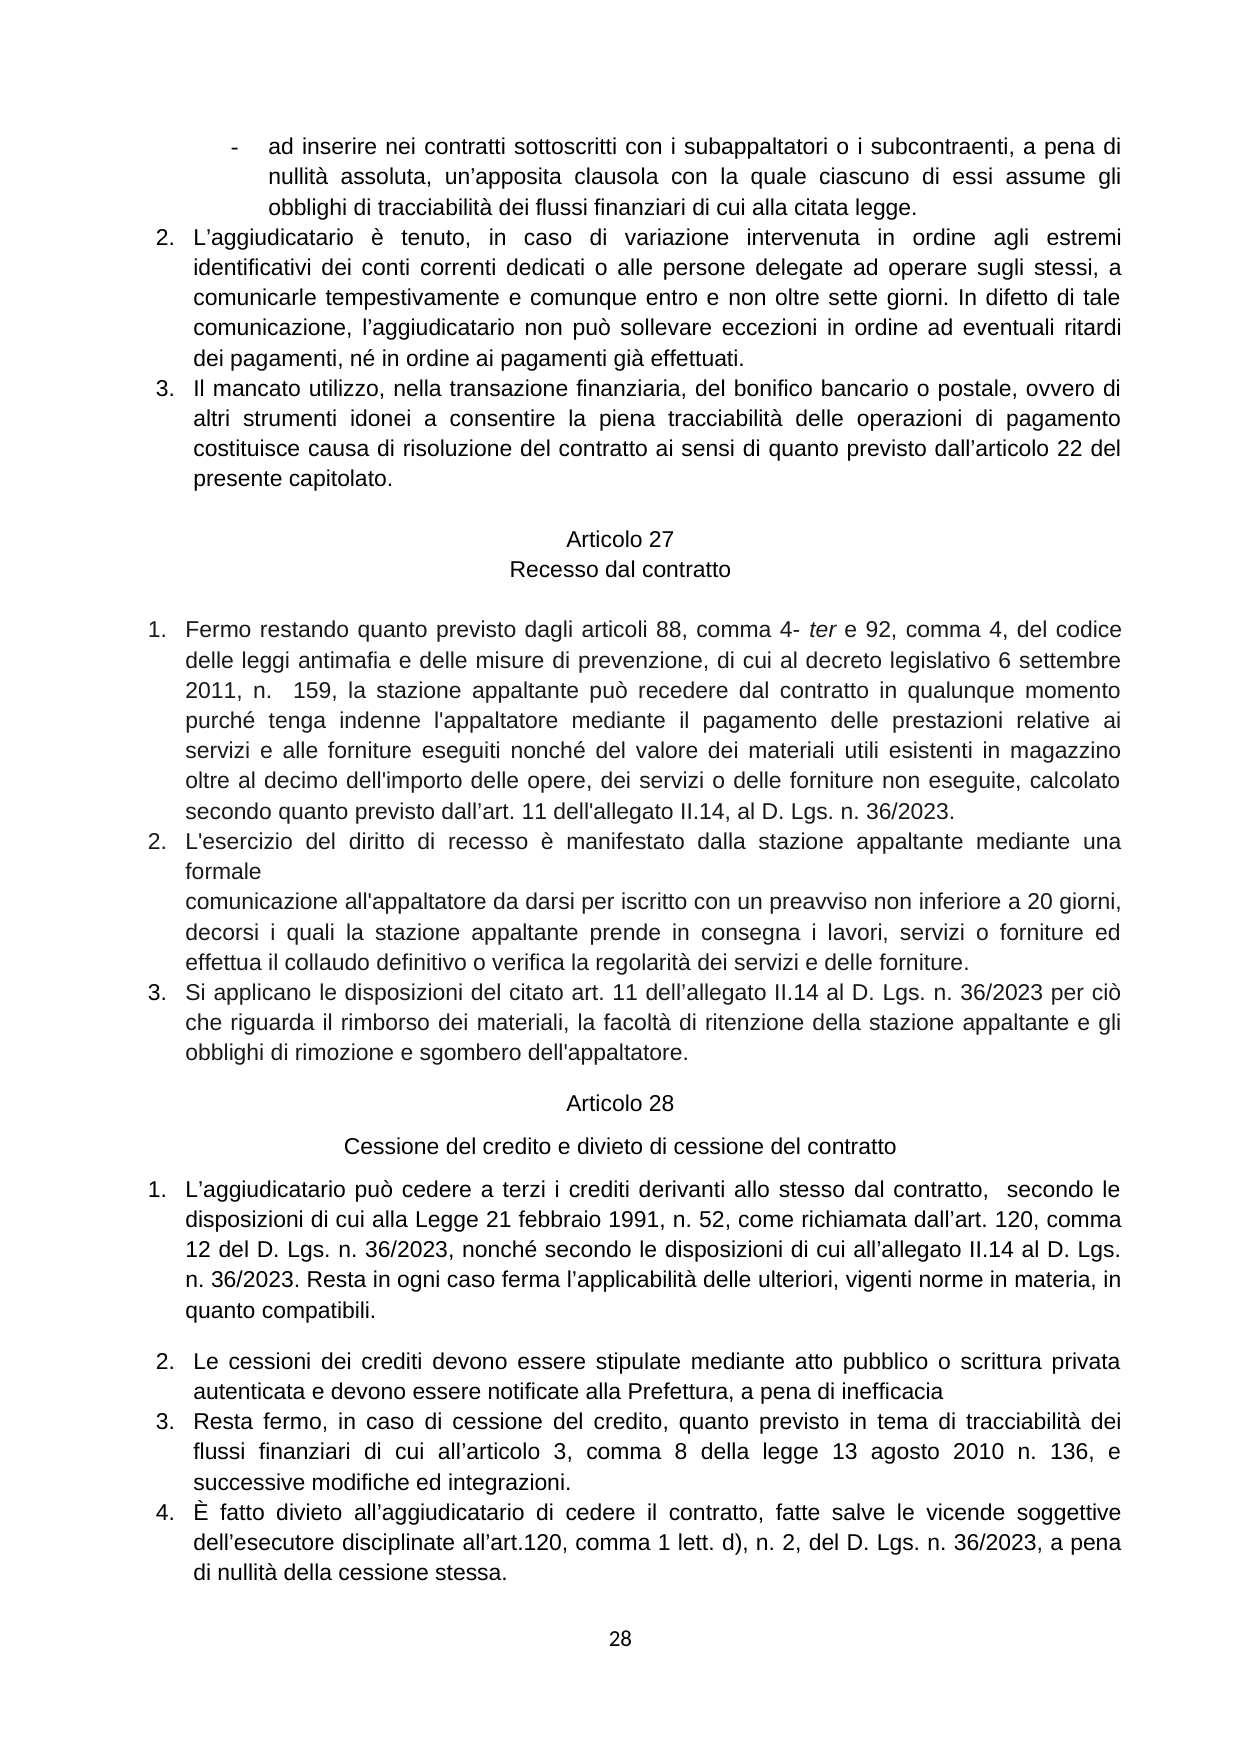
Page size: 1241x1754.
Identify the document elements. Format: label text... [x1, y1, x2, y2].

text Recesso dal contratto [118, 556, 1122, 582]
list Le cessioni dei crediti devono essere stipulate mediante atto pubblico o scrittura privata autenticata e devono essere notificate alla Prefettura, a pena di inefficacia [156, 1348, 1122, 1404]
text Articolo 28 [118, 1090, 1122, 1117]
list Fermo restando quanto previsto dagli articoli 88, comma 4- ter e 92, comma 4, del codice delle leggi antimafia e delle misure di prevenzione, di cui al decreto legislativo 6 settembre 2011, n. 159, la stazione appaltante può recedere dal contratto in qualunque momento purché tenga indenne l'appaltatore mediante il pagamento delle prestazioni relative ai servizi e alle forniture eseguiti nonché del valore dei materiali utili esistenti in magazzino oltre al decimo dell'importo delle opere, dei servizi o delle forniture non eseguite, calcolato secondo quanto previsto dall’art. 11 dell'allegato II.14, al D. Lgs. n. 36/2023. [148, 616, 1122, 824]
list L’aggiudicatario è tenuto, in caso di variazione intervenuta in ordine agli estremi identificativi dei conti correnti dedicati o alle persone delegate ad operare sugli stessi, a comunicarle tempestivamente e comunque entro e non oltre sette giorni. In difetto di tale comunicazione, l’aggiudicatario non può sollevare eccezioni in ordine ad eventuali ritardi dei pagamenti, né in ordine ai pagamenti già effettuati. [156, 224, 1122, 371]
list Il mancato utilizzo, nella transazione finanziaria, del bonifico bancario o postale, ovvero di altri strumenti idonei a consentire la piena tracciabilità delle operazioni di pagamento costituisce causa di risoluzione del contratto ai sensi di quanto previsto dall’articolo 22 del presente capitolato. [156, 375, 1122, 492]
list L'esercizio del diritto di recesso è manifestato dalla stazione appaltante mediante una formale [148, 828, 1122, 884]
list Resta fermo, in caso di cessione del credito, quanto previsto in tema di tracciabilità dei flussi finanziari di cui all’articolo 3, comma 8 della legge 13 agosto 2010 n. 136, e successive modifiche ed integrazioni. [156, 1408, 1122, 1495]
list comunicazione all'appaltatore da darsi per iscritto con un preavviso non inferiore a 20 giorni, decorsi i quali la stazione appaltante prende in consegna i lavori, servizi o forniture ed effettua il collaudo definitivo o verifica la regolarità dei servizi e delle forniture. [185, 888, 1122, 975]
list Si applicano le disposizioni del citato art. 11 dell’allegato II.14 al D. Lgs. n. 36/2023 per ciò che riguarda il rimborso dei materiali, la facoltà di ritenzione della stazione appaltante e gli obblighi di rimozione e sgombero dell'appaltatore. [148, 979, 1122, 1066]
list È fatto divieto all’aggiudicatario di cedere il contratto, fatte salve le vicende soggettive dell’esecutore disciplinate all’art.120, comma 1 lett. d), n. 2, del D. Lgs. n. 36/2023, a pena di nullità della cessione stessa. [156, 1499, 1122, 1585]
list ad inserire nei contratti sottoscritti con i subappaltatori o i subcontraenti, a pena di nullità assoluta, un’apposita clausola con la quale ciascuno di essi assume gli obblighi di tracciabilità dei flussi finanziari di cui alla citata legge. [231, 133, 1122, 220]
text Cessione del credito e divieto di cessione del contratto [118, 1133, 1122, 1159]
list L’aggiudicatario può cedere a terzi i crediti derivanti allo stesso dal contratto, secondo le disposizioni di cui alla Legge 21 febbraio 1991, n. 52, come richiamata dall’art. 120, comma 12 del D. Lgs. n. 36/2023, nonché secondo le disposizioni di cui all’allegato II.14 al D. Lgs. n. 36/2023. Resta in ogni caso ferma l’applicabilità delle ulteriori, vigenti norme in materia, in quanto compatibili. [148, 1176, 1122, 1323]
text Articolo 27 [118, 526, 1122, 552]
